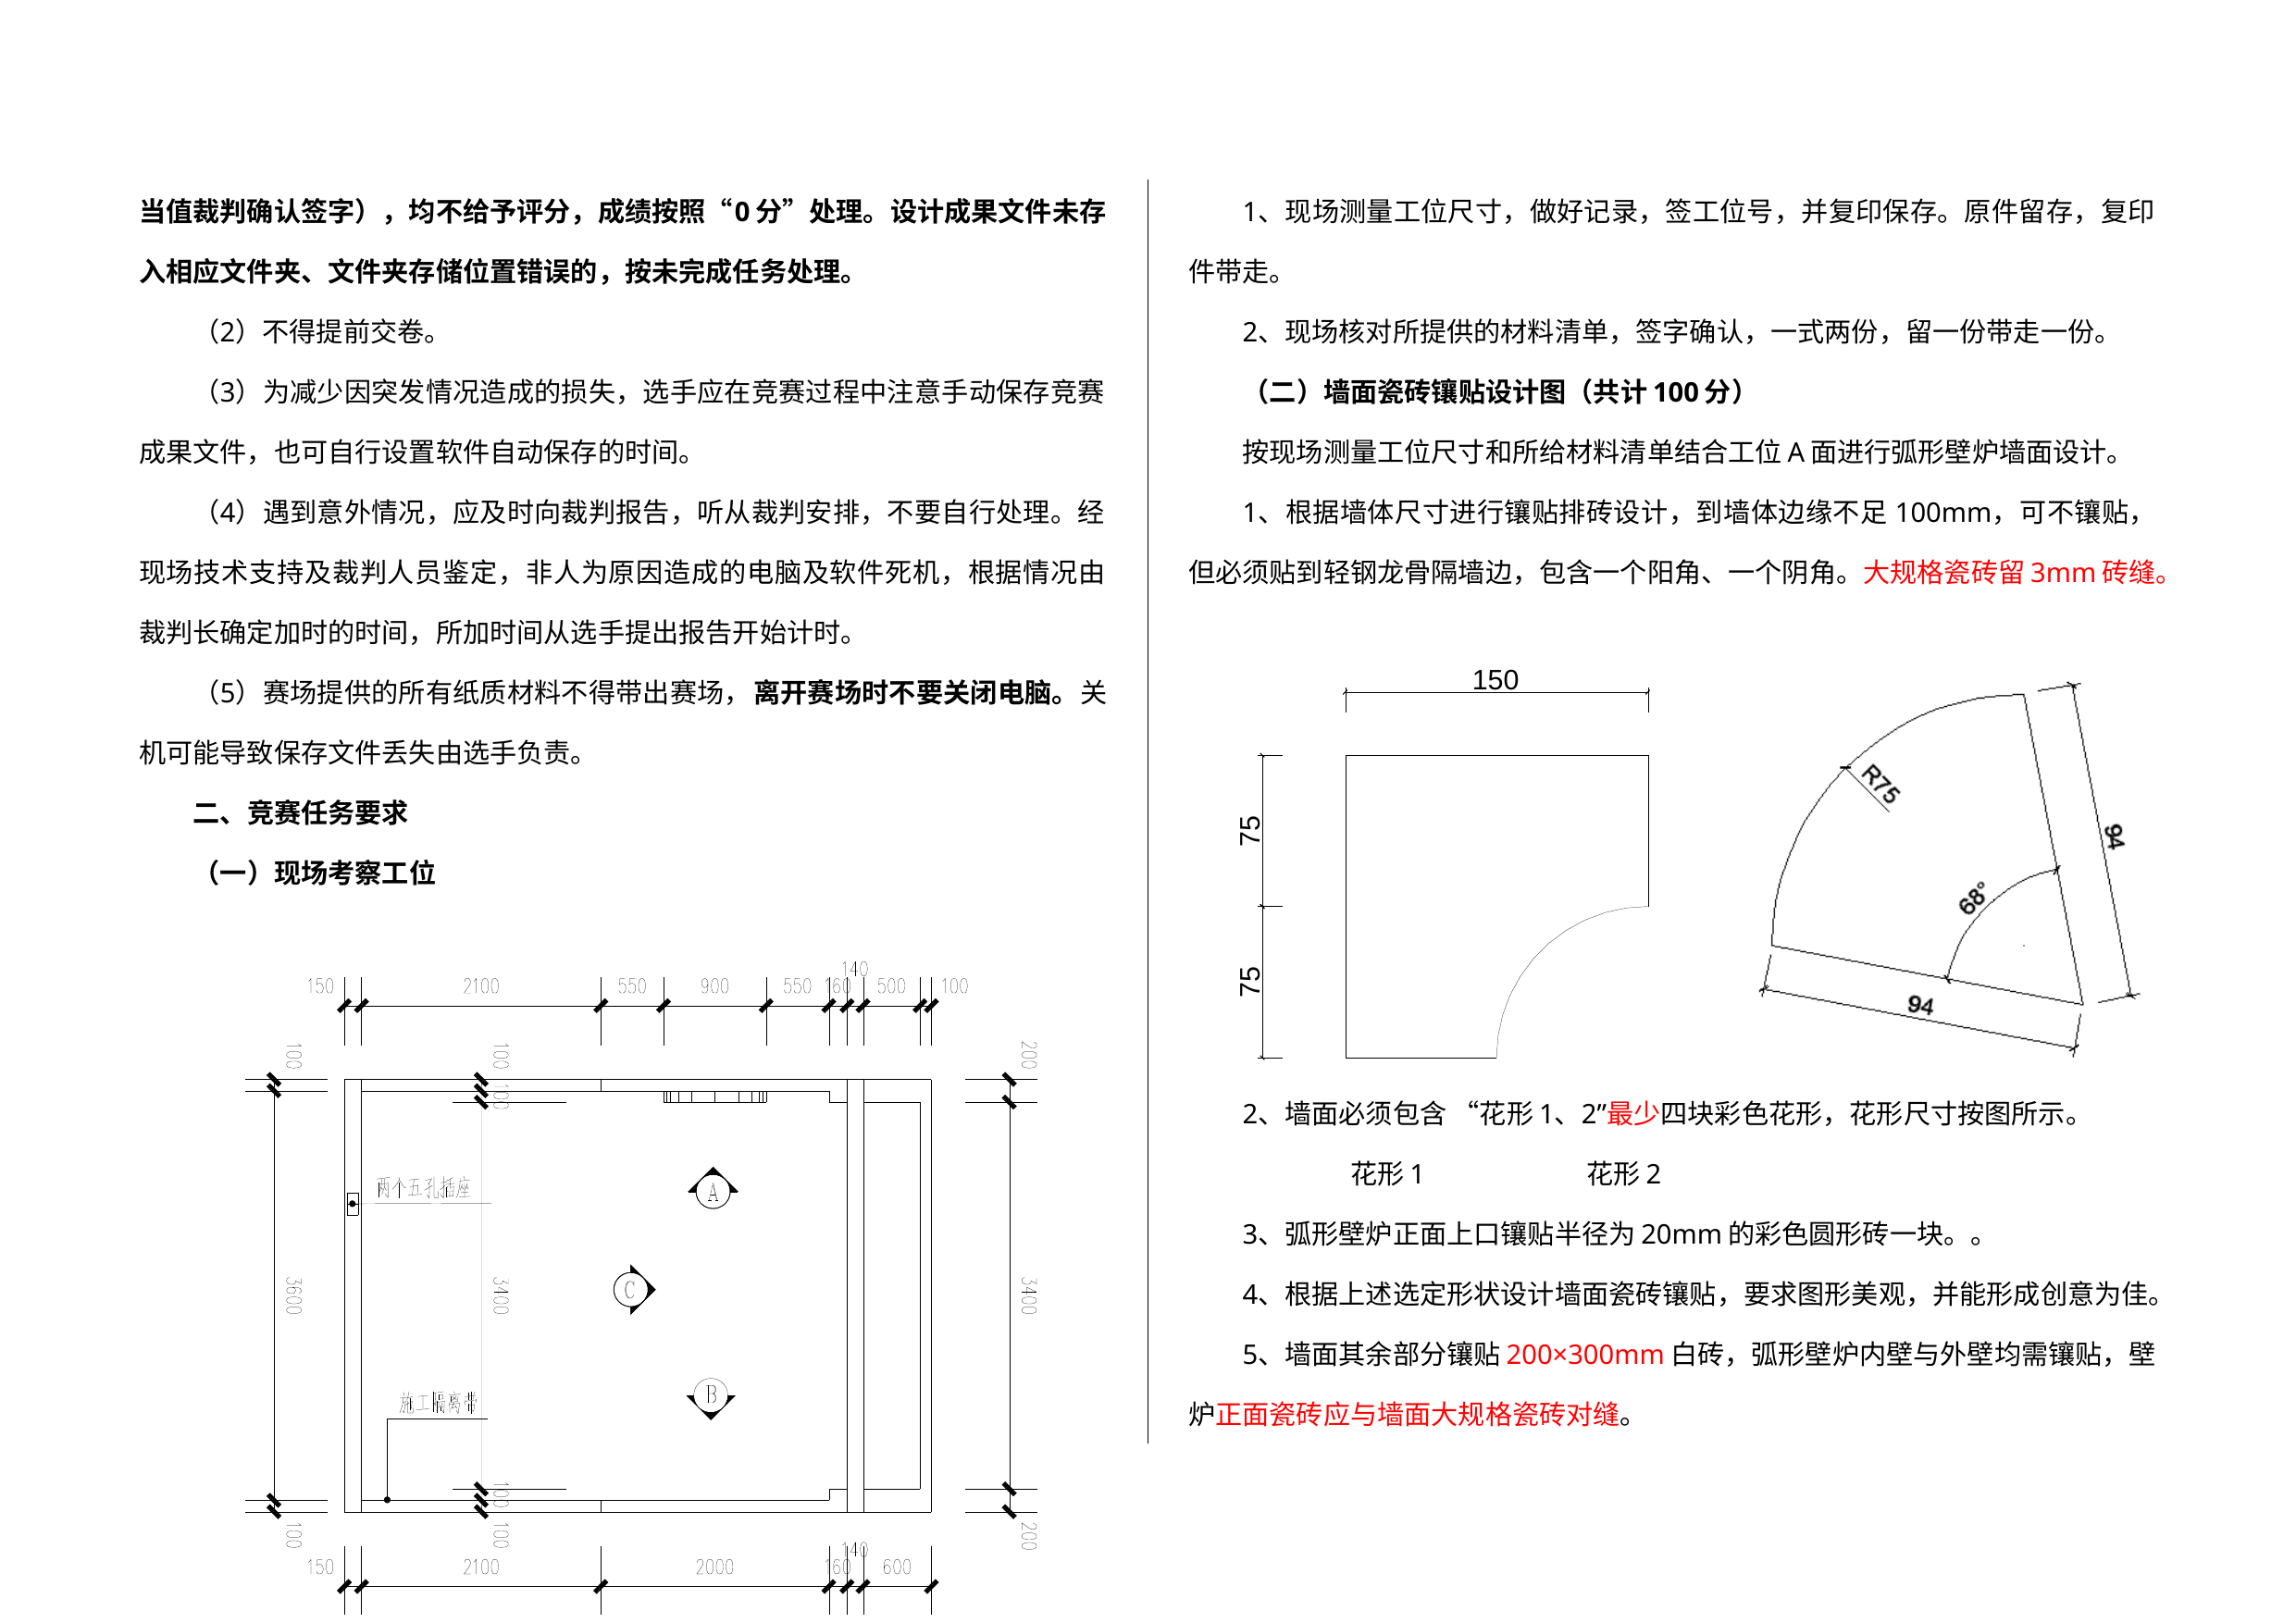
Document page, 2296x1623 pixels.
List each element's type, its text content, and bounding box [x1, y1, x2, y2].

text 5、墙面其余部分镶贴200×300mm白砖，弧形壁炉内壁与外壁均需镶贴，壁炉正面瓷砖应与墙面大规格瓷砖对缝。 [1188, 1322, 2156, 1443]
text （5）赛场提供的所有纸质材料不得带出赛场，离开赛场时不要关闭电脑。关机可能导致保存文件丢失由选手负责。 [139, 661, 1107, 781]
text 1、根据墙体尺寸进行镶贴排砖设计，到墙体边缘不足100mm，可不镶贴，但必须贴到轻钢龙骨隔墙边，包含一个阳角、一个阴角。大规格瓷砖留3mm砖缝。 [1188, 480, 2156, 601]
text 3、弧形壁炉正面上口镶贴半径为20mm的彩色圆形砖一块。。 [1188, 1202, 2156, 1262]
text 二、竞赛任务要求 [139, 781, 1107, 841]
text 按现场测量工位尺寸和所给材料清单结合工位A面进行弧形壁炉墙面设计。 [1188, 420, 2156, 480]
text （1）文件夹名称和设计成果文件名称不符合要求的，按“0分”处置。文件中出现“姓名、校名、机位（工位）号、参赛号”及做任何表明身份的标记（需当值裁判确认签字），均不给予评分，成绩按照“0分”处理。设计成果文件未存入相应文件夹、文件夹存储位置错误的，按未完成任务处理。 [139, 180, 1107, 300]
text 2、现场核对所提供的材料清单，签字确认，一式两份，留一份带走一份。 [1188, 300, 2156, 360]
picture [1728, 667, 2161, 1062]
text （二）墙面瓷砖镶贴设计图（共计100分） [1188, 360, 2156, 420]
text （一）现场考察工位 [139, 841, 1107, 901]
text （4）遇到意外情况，应及时向裁判报告，听从裁判安排，不要自行处理。经现场技术支持及裁判人员鉴定，非人为原因造成的电脑及软件死机，根据情况由裁判长确定加时的时间，所加时间从选手提出报告开始计时。 [139, 480, 1107, 661]
text 1、现场测量工位尺寸，做好记录，签工位号，并复印保存。原件留存，复印件带走。 [1188, 180, 2156, 300]
text （3）为减少因突发情况造成的损失，选手应在竞赛过程中注意手动保存竞赛成果文件，也可自行设置软件自动保存的时间。 [139, 360, 1107, 480]
text 花形1 花形2 [1188, 1142, 2156, 1202]
text （2）不得提前交卷。 [139, 300, 1107, 360]
text 4、根据上述选定形状设计墙面瓷砖镶贴，要求图形美观，并能形成创意为佳。 [1188, 1262, 2156, 1322]
